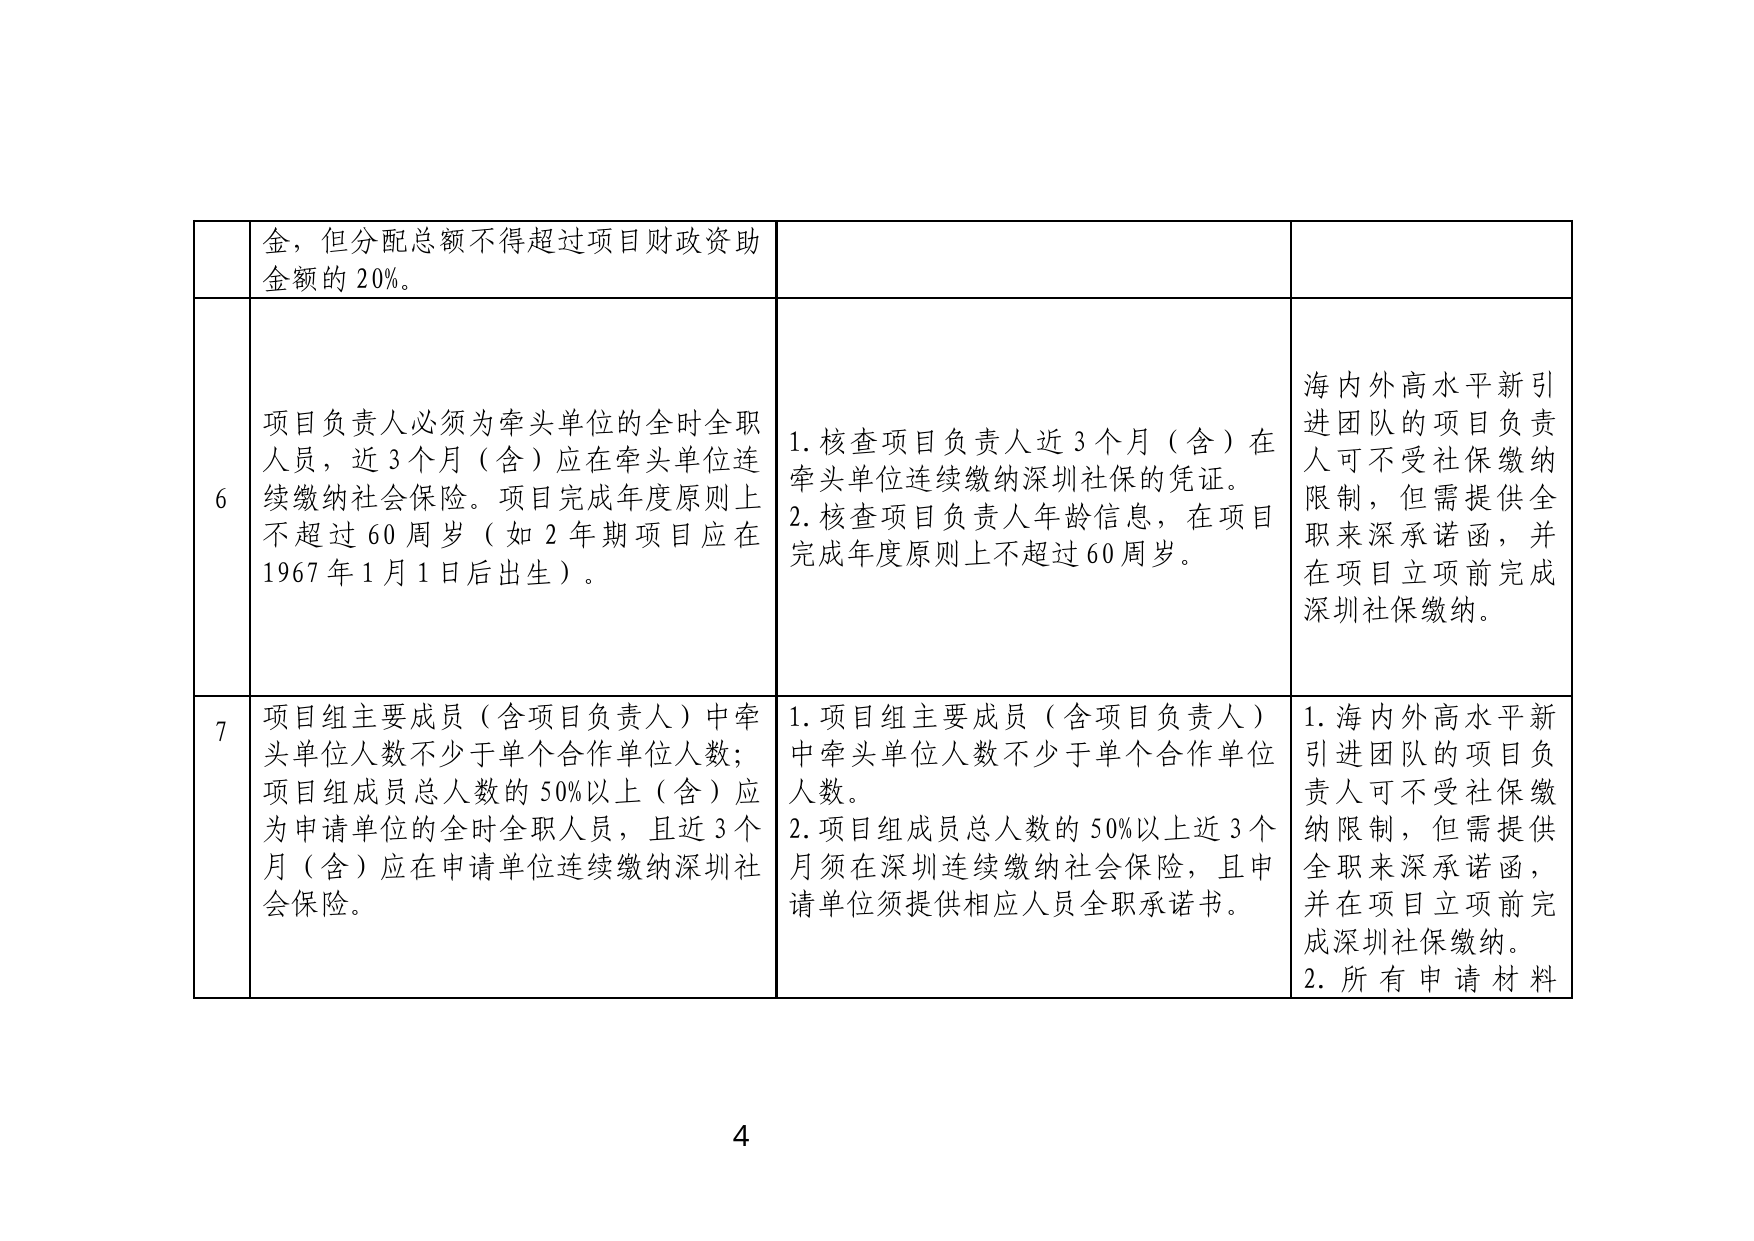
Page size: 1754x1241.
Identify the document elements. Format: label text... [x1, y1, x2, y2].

table_cell 5 [195, 222, 249, 297]
table_cell 1.核查项目负责人近3个月（含）在牵头单位连续缴纳深圳社保的凭证。 2.核查项目负责人年龄信息，在项目完成年度原则上不超过60周岁。 [778, 299, 1290, 695]
table_cell 6 [195, 299, 249, 695]
table_cell [1292, 222, 1571, 297]
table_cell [251, 222, 775, 297]
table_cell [778, 697, 1290, 997]
table_cell 海内外高水平新引进团队的项目负责人可不受社保缴纳限制，但需提供全职来深承诺函，并在项目立项前完成深圳社保缴纳。 [1292, 299, 1571, 695]
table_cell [778, 222, 1290, 297]
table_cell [1292, 697, 1571, 997]
table_cell 项目负责人必须为牵头单位的全时全职人员，近3个月（含）应在牵头单位连续缴纳社会保险。项目完成年度原则上不超过60周岁（如2年期项目应在1967年1月1日后出生）。 [251, 299, 775, 695]
table_cell 7 [195, 697, 249, 997]
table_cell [251, 697, 775, 997]
